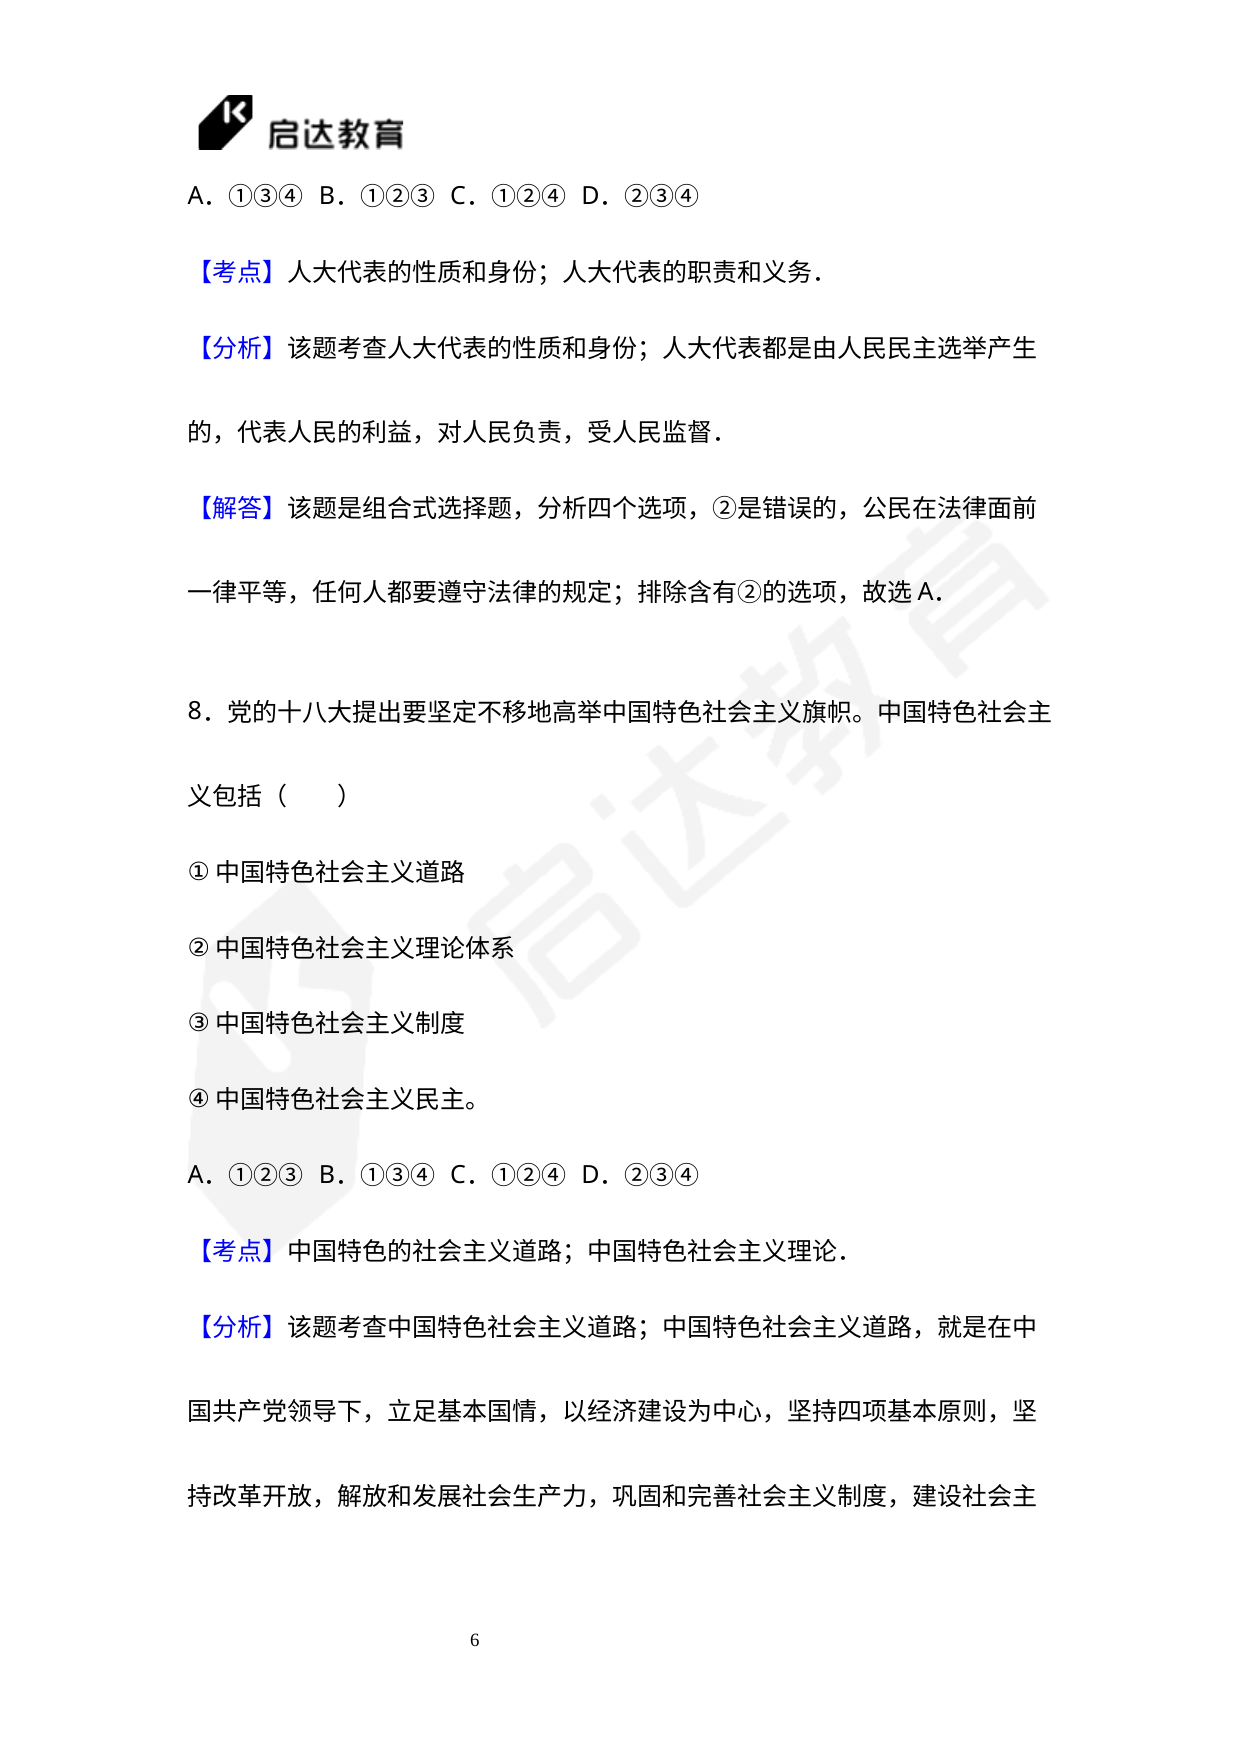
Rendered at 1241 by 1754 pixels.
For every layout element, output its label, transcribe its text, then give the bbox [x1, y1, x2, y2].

text ②中国特色社会主义理论体系 [187, 914, 1053, 979]
text 【分析】该题考查人大代表的性质和身份；人大代表都是由人民民主选举产生的，代表人民的利益，对人民负责，受人民监督． [187, 314, 1053, 463]
picture [198, 95, 404, 150]
text ④中国特色社会主义民主。 [187, 1065, 1053, 1130]
text A．①②③ B．①③④ C．①②④ D．②③④ [187, 1141, 1053, 1206]
text 【解答】该题是组合式选择题，分析四个选项，②是错误的，公民在法律面前一律平等，任何人都要遵守法律的规定；排除含有②的选项，故选A． [187, 474, 1053, 623]
text 【考点】中国特色的社会主义道路；中国特色社会主义理论． [187, 1217, 1053, 1282]
text 【考点】人大代表的性质和身份；人大代表的职责和义务． [187, 238, 1053, 303]
text 8．党的十八大提出要坚定不移地高举中国特色社会主义旗帜。中国特色社会主义包括（ ） [187, 678, 1053, 827]
text ①中国特色社会主义道路 [187, 838, 1053, 903]
text A．①③④ B．①②③ C．①②④ D．②③④ [187, 162, 1053, 227]
text ③中国特色社会主义制度 [187, 989, 1053, 1054]
